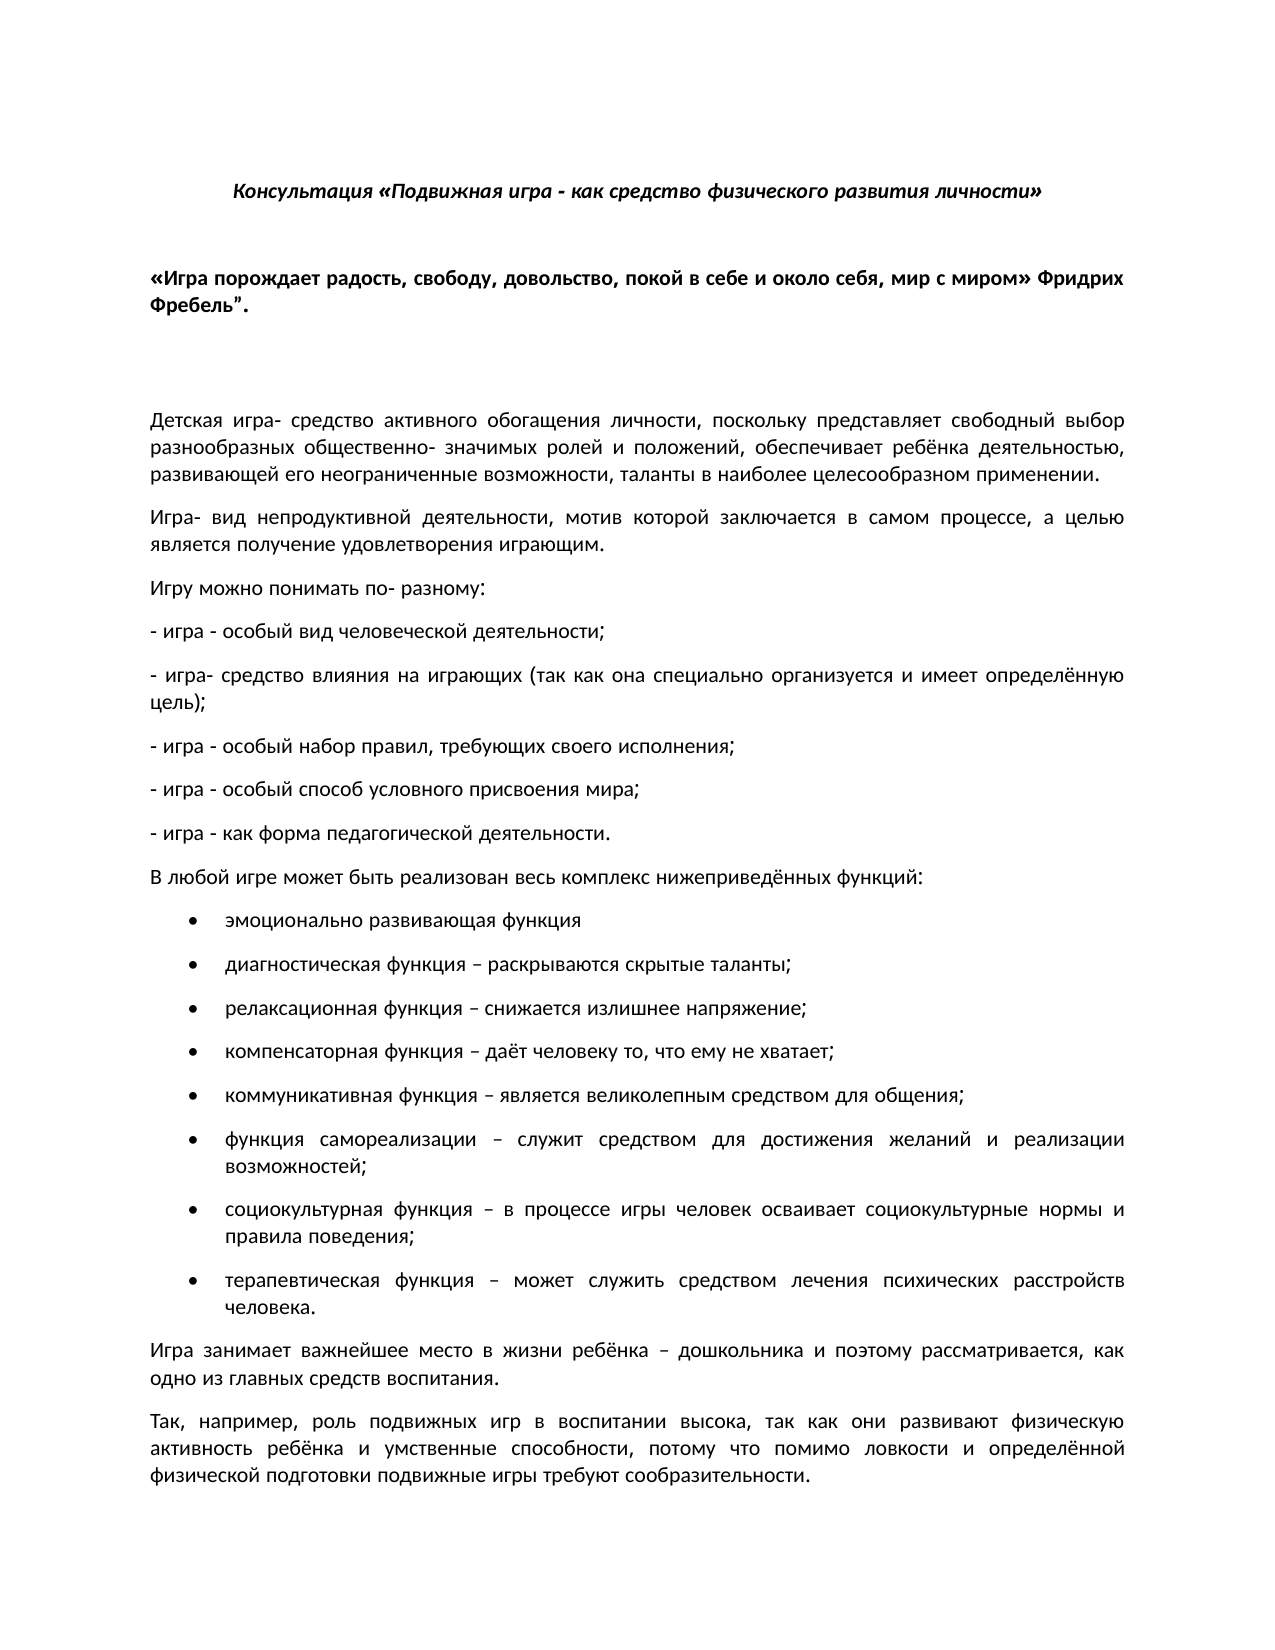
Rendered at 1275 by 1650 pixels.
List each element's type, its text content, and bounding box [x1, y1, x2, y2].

text Так, например, роль подвижных игр в воспитании высока, так как они развивают физическую активность ребёнка и умственные способности, потому что помимо ловкости и определённой физической подготовки подвижные игры требуют сообразительности. [150, 1407, 1125, 1488]
list коммуникативная функция – является великолепным средством для общения; [187, 1081, 1125, 1108]
list диагностическая функция – раскрываются скрытые таланты; [187, 950, 1125, 977]
text Игра- вид непродуктивной деятельности, мотив которой заключается в самом процессе, а целью является получение удовлетворения играющим. [150, 503, 1125, 557]
text - игра - особый способ условного присвоения мира; [150, 775, 1125, 802]
text Детская игра- средство активного обогащения личности, поскольку представляет свободный выбор разнообразных общественно- значимых ролей и положений, обеспечивает ребёнка деятельностью, развивающей его неограниченные возможности, таланты в наиболее целесообразном применении. [150, 406, 1125, 486]
list эмоционально развивающая функция [187, 906, 1125, 933]
text В любой игре может быть реализован весь комплекс нижеприведённых функций: [150, 863, 1125, 889]
text Игру можно понимать по- разному: [150, 574, 1125, 601]
list релаксационная функция – снижается излишнее напряжение; [187, 993, 1125, 1021]
text «Игра порождает радость, свободу, довольство, покой в себе и около себя, мир с миром» Фридрих Фребель”. [150, 264, 1125, 318]
text - игра- средство влияния на играющих (так как она специально организуется и имеет определённую цель); [150, 661, 1125, 715]
text - игра - особый вид человеческой деятельности; [150, 617, 1125, 644]
list терапевтическая функция – может служить средством лечения психических расстройств человека. [187, 1266, 1125, 1320]
list функция самореализации – служит средством для достижения желаний и реализации возможностей; [187, 1124, 1125, 1178]
list социокультурная функция – в процессе игры человек осваивает социокультурные нормы и правила поведения; [187, 1195, 1125, 1249]
text - игра - как форма педагогической деятельности. [150, 819, 1125, 846]
text Консультация «Подвижная игра - как средство физического развития личности» [150, 150, 1125, 204]
list компенсаторная функция – даёт человеку то, что ему не хватает; [187, 1037, 1125, 1064]
text Игра занимает важнейшее место в жизни ребёнка – дошкольника и поэтому рассматривается, как одно из главных средств воспитания. [150, 1336, 1125, 1390]
text - игра - особый набор правил, требующих своего исполнения; [150, 732, 1125, 759]
